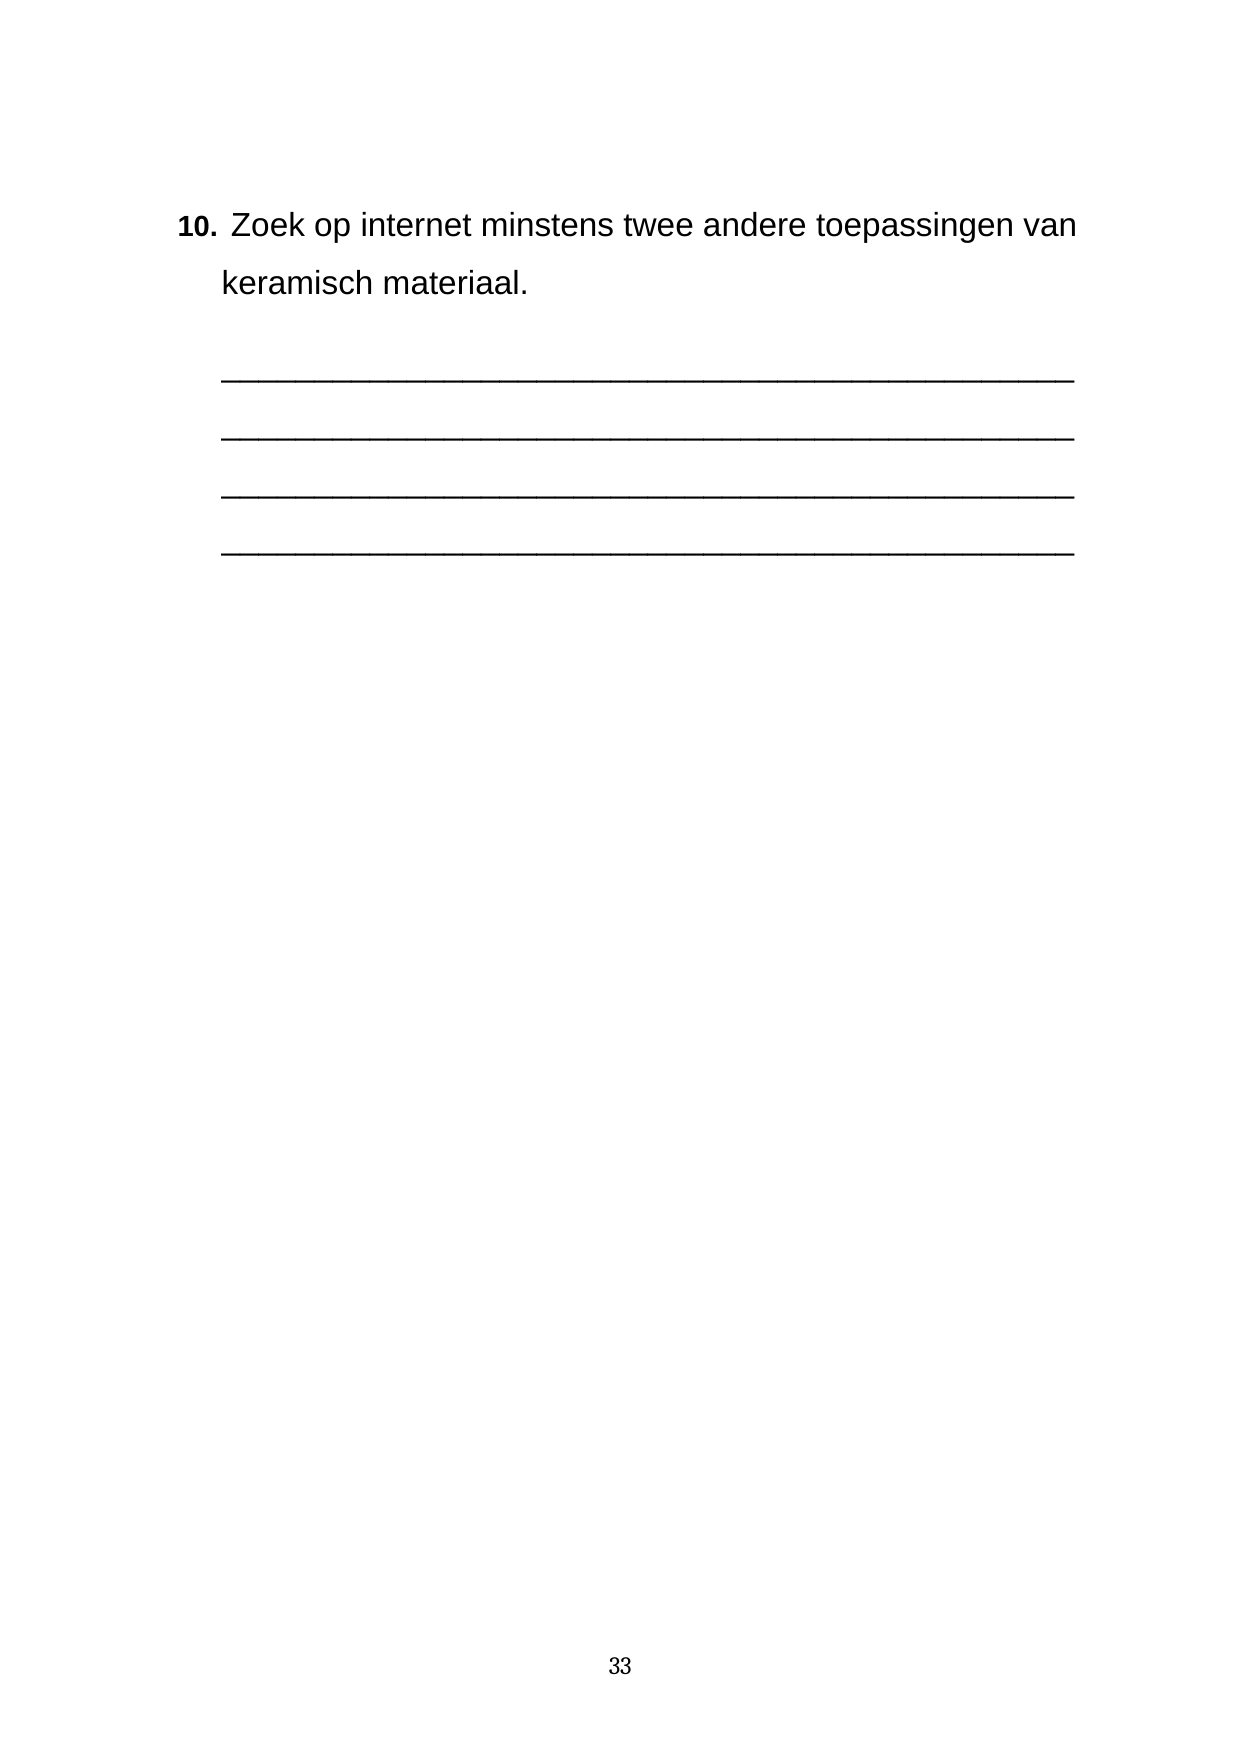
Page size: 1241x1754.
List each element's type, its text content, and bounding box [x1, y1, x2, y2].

text ______________________________________________ [221, 461, 1093, 499]
list Zoek op internet minstens twee andere toepassingen van keramisch materiaal. [177, 205, 1093, 301]
text ______________________________________________ [148, 345, 1093, 384]
text ______________________________________________ [148, 518, 1093, 557]
text ______________________________________________ [221, 403, 1093, 441]
